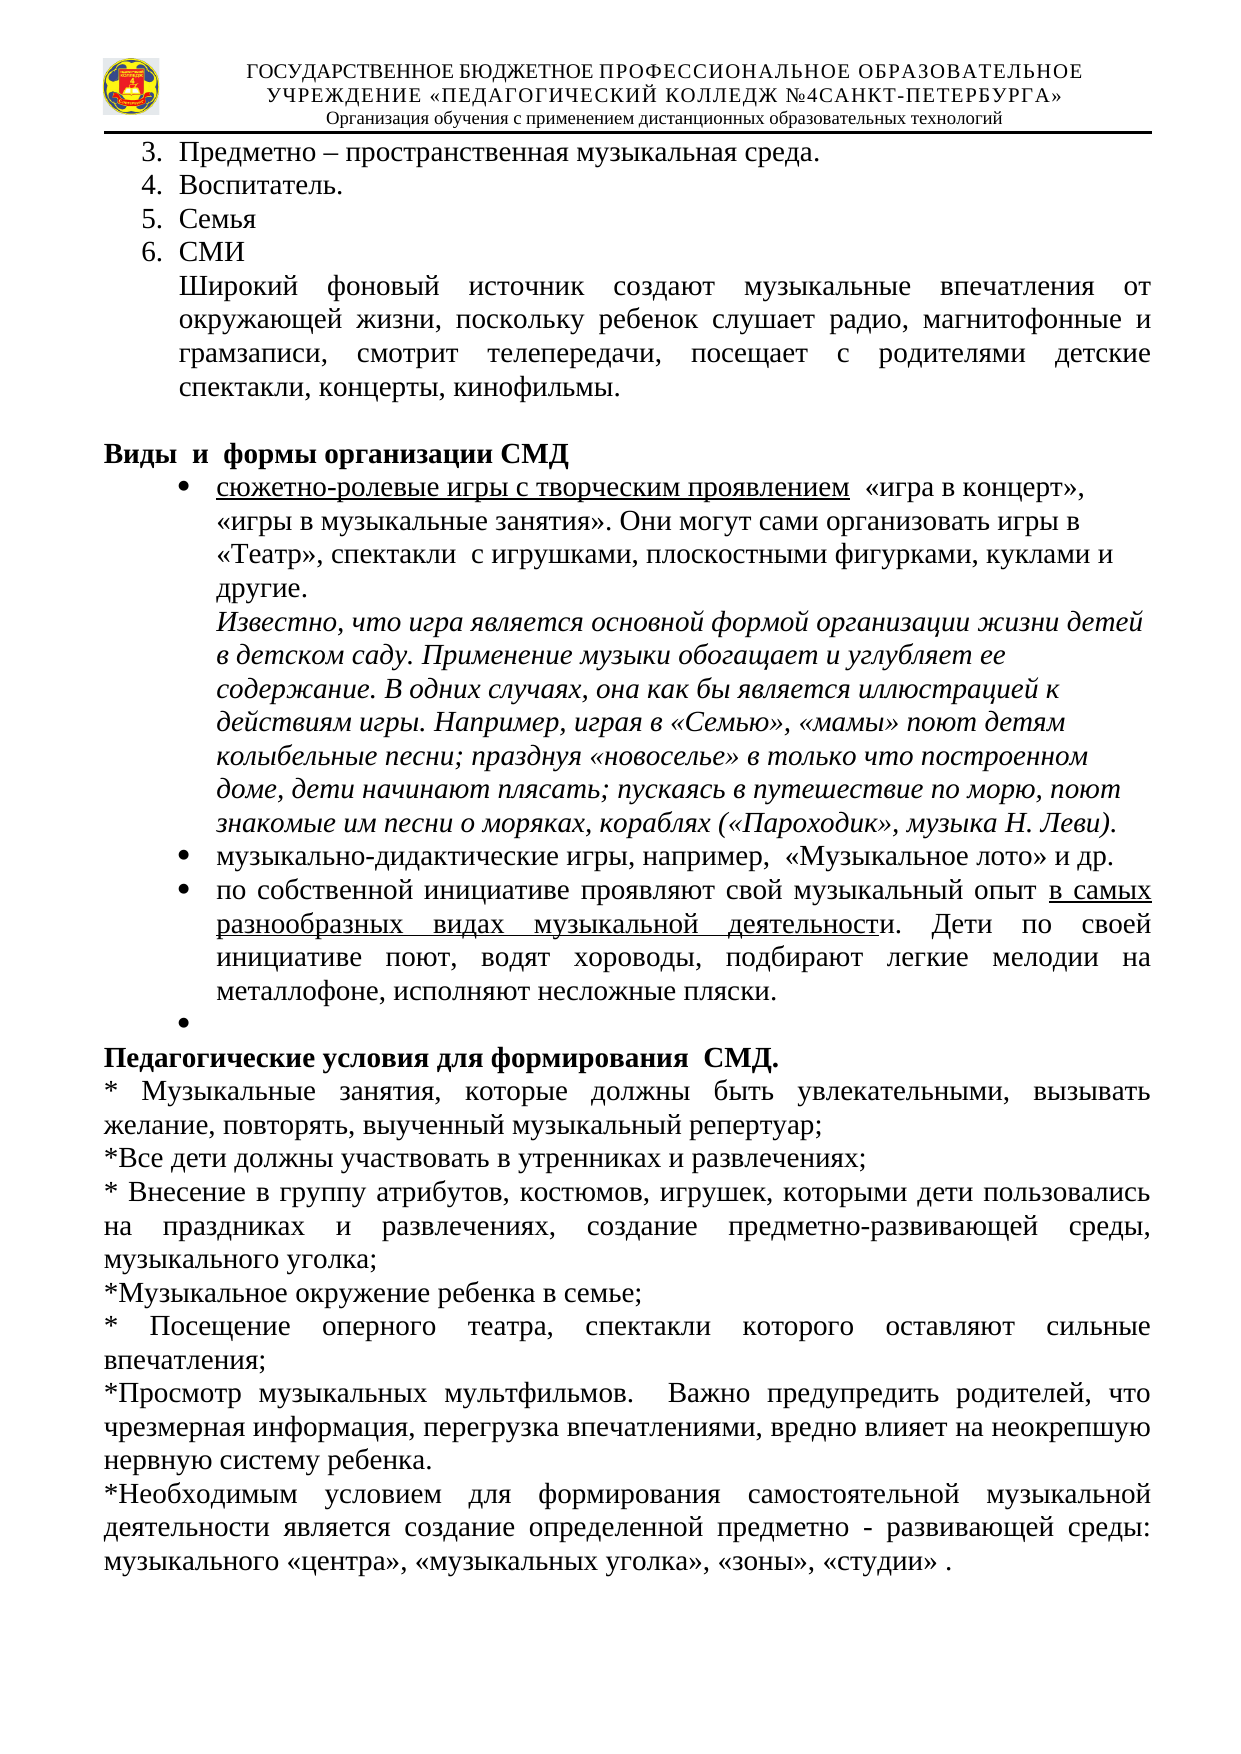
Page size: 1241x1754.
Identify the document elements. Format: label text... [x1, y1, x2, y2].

list Известно, что игра является основной формой организации жизни детей в детском саду. Применение музыки обогащает и углубляет ее содержание. В одних случаях, она как бы является иллюстрацией к действиям игры. Например, играя в «Семью», «мамы» поют детям колыбельные песни; празднуя «новоселье» в только что построенном доме, дети начинают плясать; пускаясь в путешествие по морю, поют знакомые им песни о моряках, кораблях («Пароходик», музыка Н. Леви). [216, 604, 1152, 838]
text *Музыкальное окружение ребенка в семье; [103, 1275, 1152, 1308]
list сюжетно-ролевые игры с творческим проявлением «игра в концерт», «игры в музыкальные занятия». Они могут сами организовать игры в «Театр», спектакли с игрушками, плоскостными фигурками, куклами и другие. [178, 469, 1152, 604]
text * Посещение оперного театра, спектакли которого оставляют сильные впечатления; [103, 1308, 1152, 1375]
list Семья [141, 201, 1152, 234]
list Педагогические условия для формирования СМД. [103, 1040, 1152, 1073]
text Виды и формы организации СМД [103, 436, 1152, 469]
list Предметно – пространственная музыкальная среда. [141, 134, 1152, 167]
text * Внесение в группу атрибутов, костюмов, игрушек, которыми дети пользовались на праздниках и развлечениях, создание предметно-развивающей среды, музыкального уголка; [103, 1174, 1152, 1275]
list СМИ [141, 234, 1152, 268]
list по собственной инициативе проявляют свой музыкальный опыт в самых разнообразных видах музыкальной деятельности. Дети по своей инициативе поют, водят хороводы, подбирают легкие мелодии на металлофоне, исполняют несложные пляски. [178, 872, 1152, 1006]
picture [102, 58, 160, 115]
text *Просмотр музыкальных мультфильмов. Важно предупредить родителей, что чрезмерная информация, перегрузка впечатлениями, вредно влияет на неокрепшую нервную систему ребенка. [103, 1375, 1152, 1476]
list музыкально-дидактические игры, например, «Музыкальное лото» и др. [178, 838, 1152, 872]
text *Все дети должны участвовать в утренниках и развлечениях; [103, 1141, 1152, 1174]
list Воспитатель. [141, 167, 1152, 201]
list Широкий фоновый источник создают музыкальные впечатления от окружающей жизни, поскольку ребенок слушает радио, магнитофонные и грамзаписи, смотрит телепередачи, посещает с родителями детские спектакли, концерты, кинофильмы. [178, 268, 1152, 402]
text * Музыкальные занятия, которые должны быть увлекательными, вызывать желание, повторять, выученный музыкальный репертуар; [103, 1073, 1152, 1141]
list *Необходимым условием для формирования самостоятельной музыкальной деятельности является создание определенной предметно - развивающей среды: музыкального «центра», «музыкальных уголка», «зоны», «студии» . [103, 1476, 1152, 1577]
